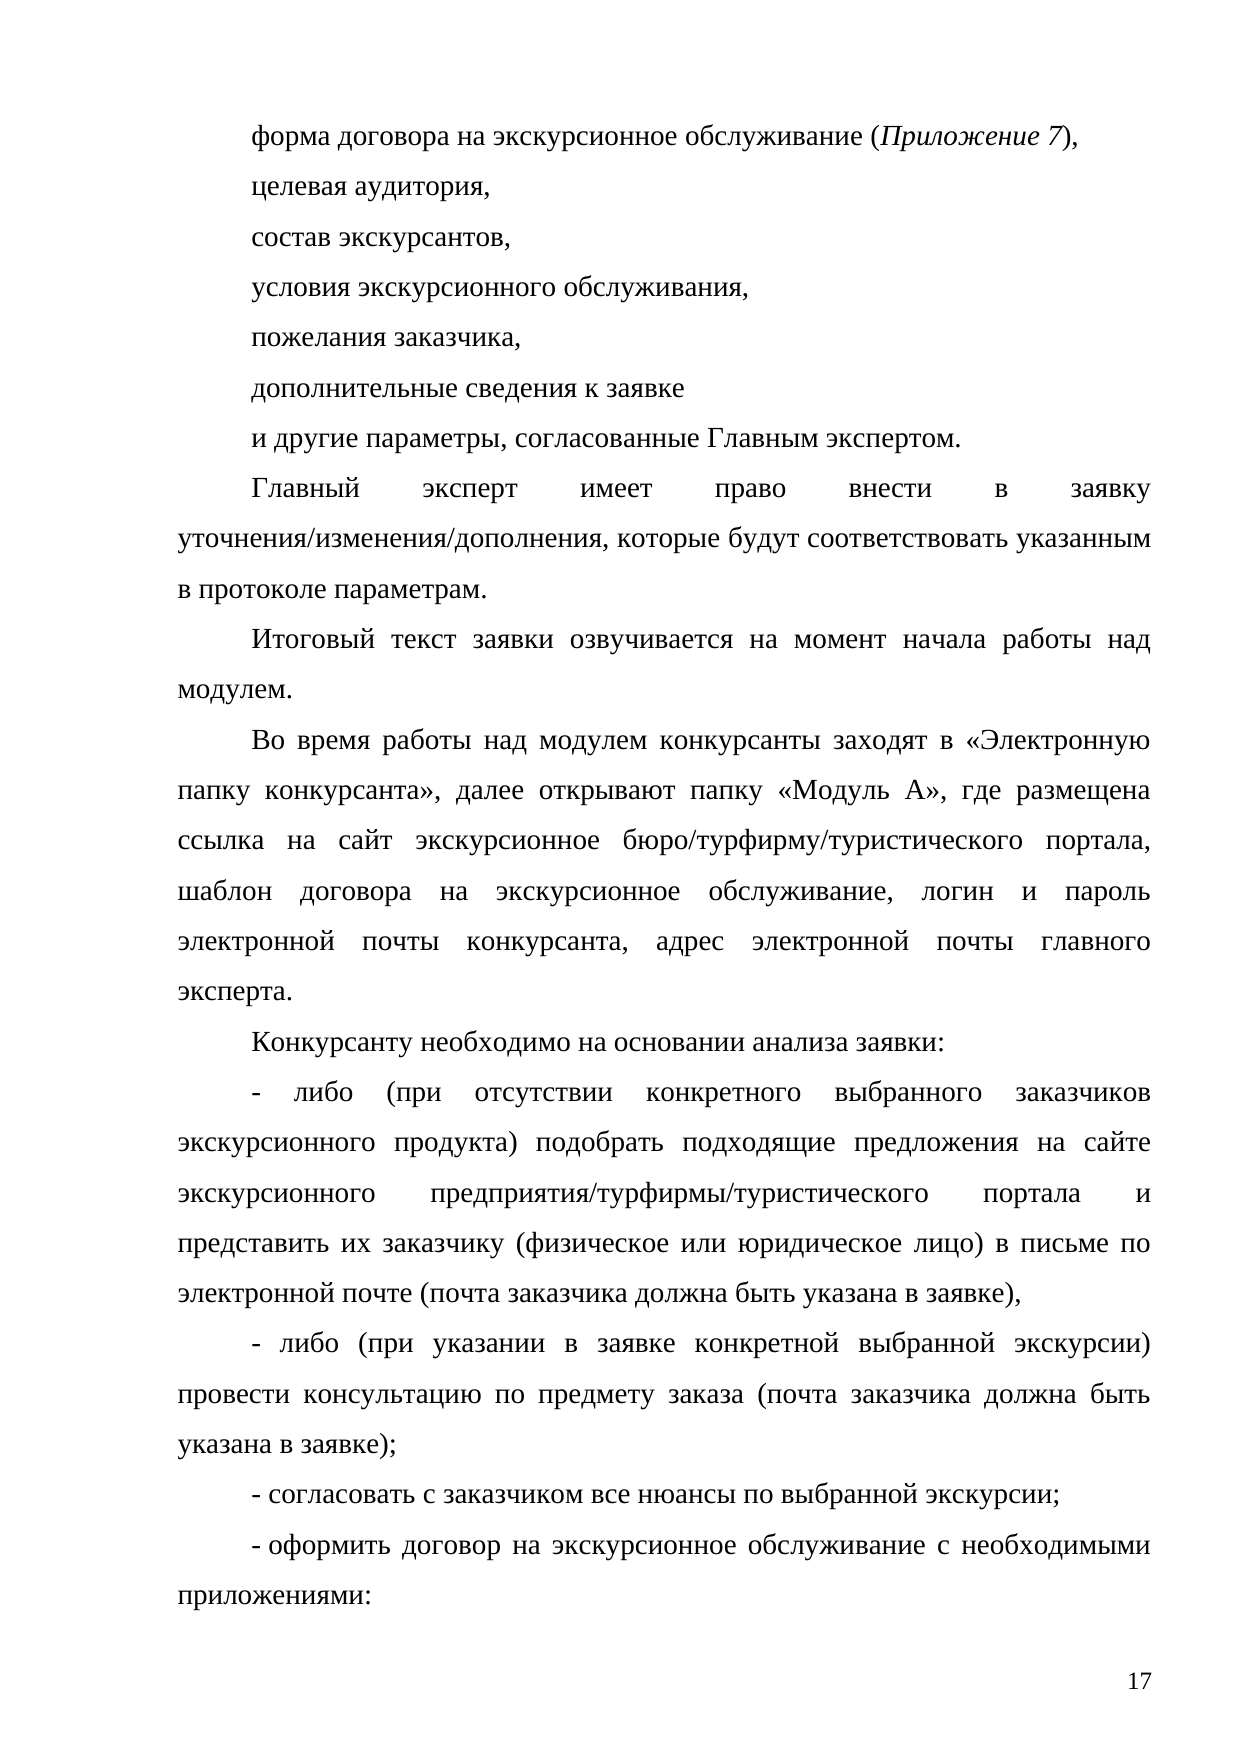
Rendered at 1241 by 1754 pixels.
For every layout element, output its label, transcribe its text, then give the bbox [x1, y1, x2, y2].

text условия экскурсионного обслуживания, [177, 269, 1152, 303]
text дополнительные сведения к заявке [177, 370, 1152, 403]
text целевая аудитория, [177, 168, 1152, 202]
text Итоговый текст заявки озвучивается на момент начала работы над модулем. [177, 621, 1152, 705]
text Конкурсанту необходимо на основании анализа заявки: [177, 1024, 1152, 1057]
text Во время работы над модулем конкурсанты заходят в «Электронную папку конкурсанта», далее открывают папку «Модуль А», где размещена ссылка на сайт экскурсионное бюро/турфирму/туристического портала, шаблон договора на экскурсионное обслуживание, логин и пароль электронной почты конкурсанта, адрес электронной почты главного эксперта. [177, 722, 1152, 1007]
text - либо (при указании в заявке конкретной выбранной экскурсии) провести консультацию по предмету заказа (почта заказчика должна быть указана в заявке); [177, 1326, 1152, 1460]
text состав экскурсантов, [177, 219, 1152, 252]
text Главный эксперт имеет право внести в заявку уточнения/изменения/дополнения, которые будут соответствовать указанным в протоколе параметрам. [177, 470, 1152, 604]
text и другие параметры, согласованные Главным экспертом. [177, 420, 1152, 453]
text пожелания заказчика, [177, 319, 1152, 353]
text форма договора на экскурсионное обслуживание (Приложение 7), [177, 118, 1152, 152]
text - согласовать с заказчиком все нюансы по выбранной экскурсии; [177, 1477, 1152, 1510]
text - оформить договор на экскурсионное обслуживание с необходимыми приложениями: [177, 1527, 1152, 1611]
text - либо (при отсутствии конкретного выбранного заказчиков экскурсионного продукта) подобрать подходящие предложения на сайте экскурсионного предприятия/турфирмы/туристического портала и представить их заказчику (физическое или юридическое лицо) в письме по электронной почте (почта заказчика должна быть указана в заявке), [177, 1074, 1152, 1309]
